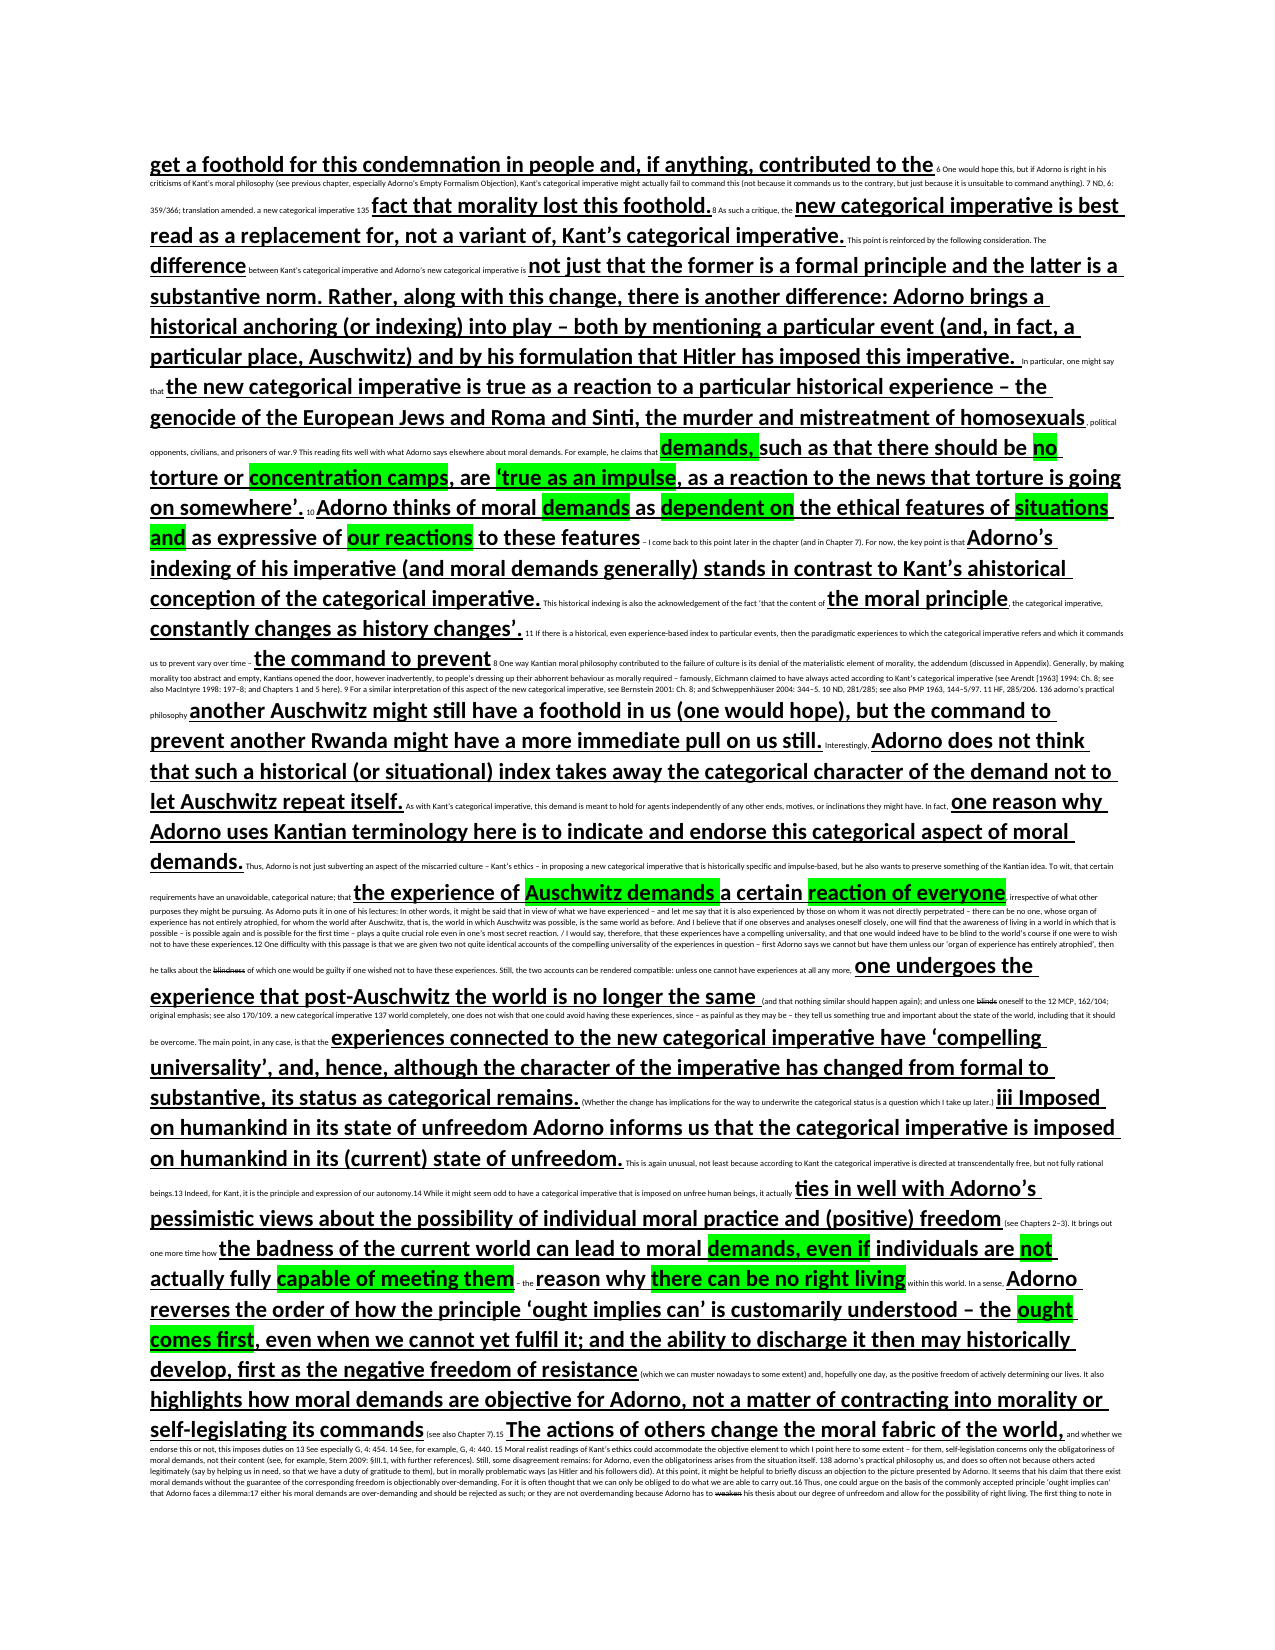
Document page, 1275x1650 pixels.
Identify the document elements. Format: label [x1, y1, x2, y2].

text [150, 150, 1125, 1498]
